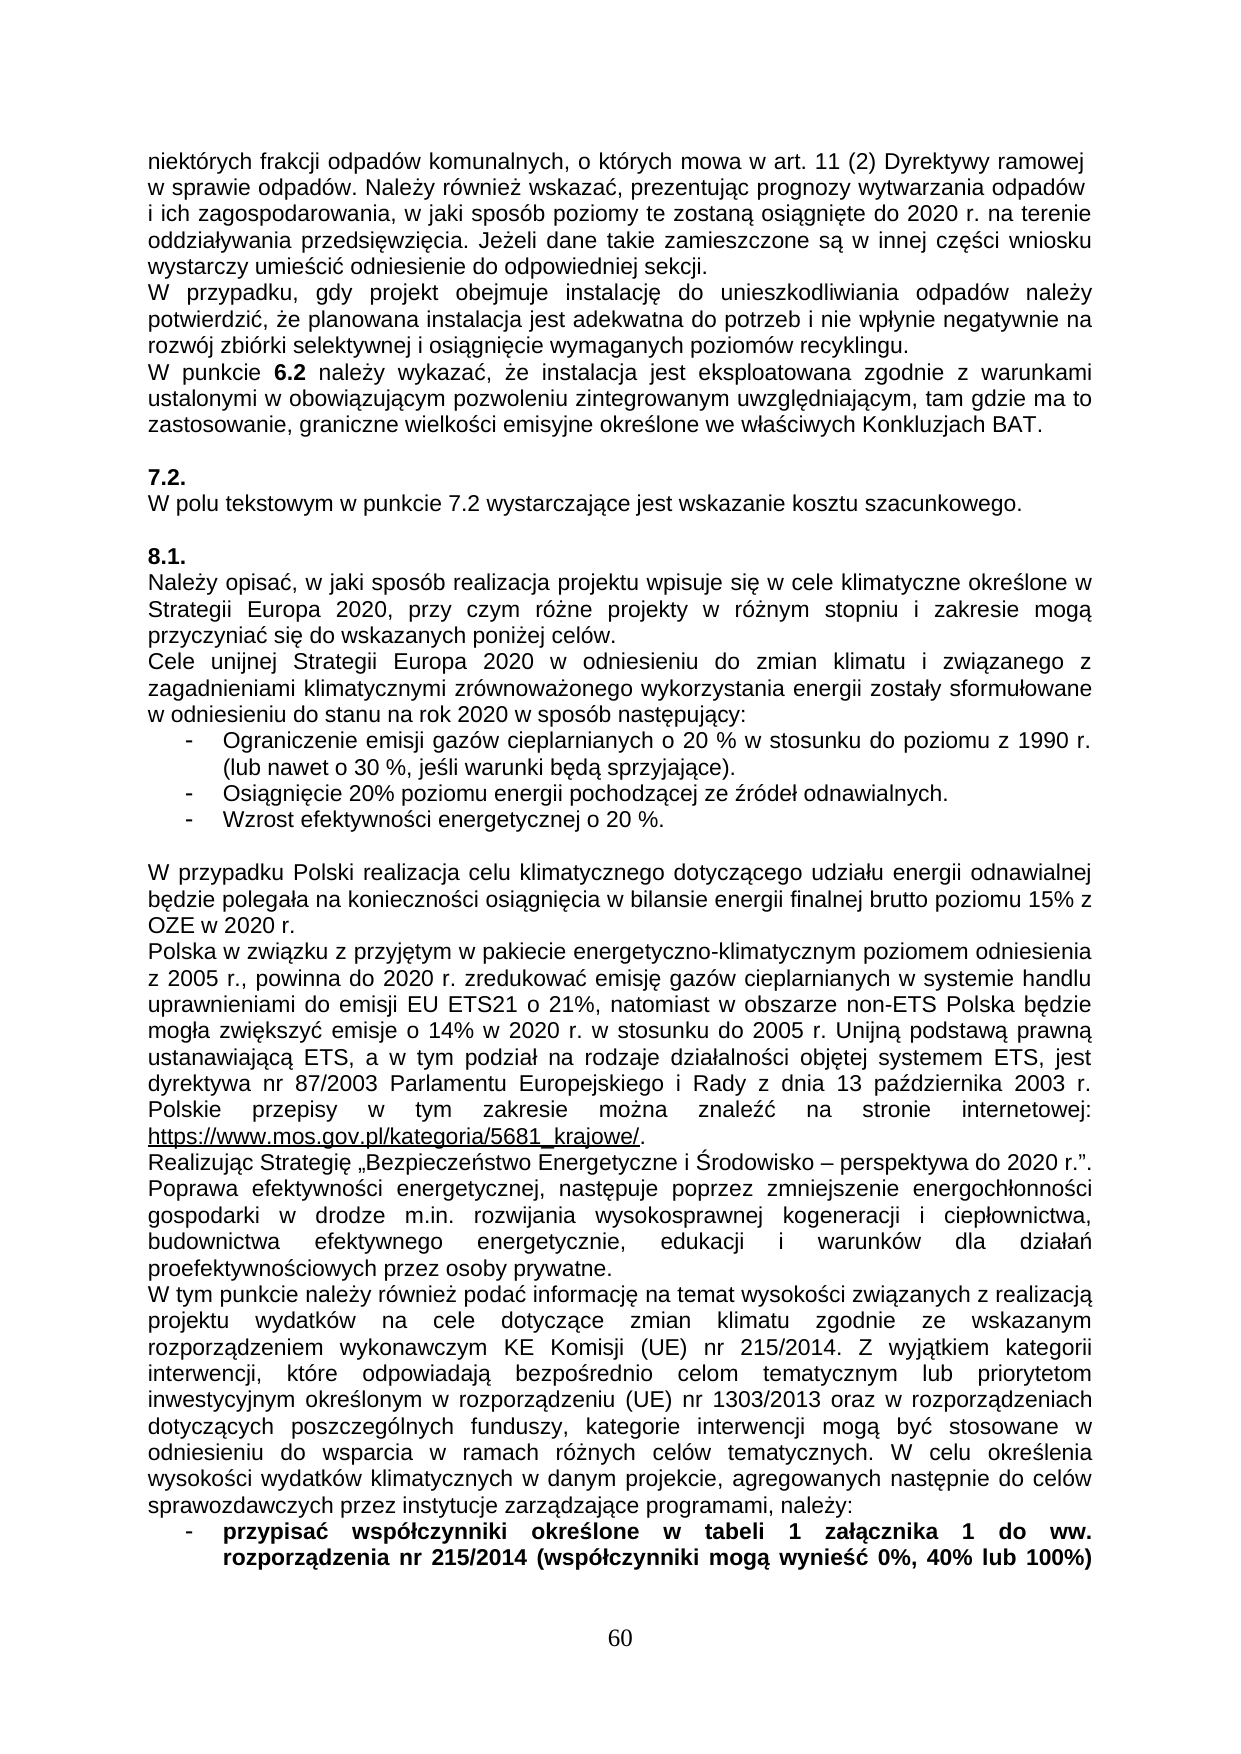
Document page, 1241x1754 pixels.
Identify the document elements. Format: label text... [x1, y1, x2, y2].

text W tym punkcie należy również podać informację na temat wysokości związanych z realizacją projektu wydatków na cele dotyczące zmian klimatu zgodnie ze wskazanym rozporządzeniem wykonawczym KE Komisji (UE) nr 215/2014. Z wyjątkiem kategorii interwencji, które odpowiadają bezpośrednio celom tematycznym lub priorytetom inwestycyjnym określonym w rozporządzeniu (UE) nr 1303/2013 oraz w rozporządzeniach dotyczących poszczególnych funduszy, kategorie interwencji mogą być stosowane w odniesieniu do wsparcia w ramach różnych celów tematycznych. W celu określenia wysokości wydatków klimatycznych w danym projekcie, agregowanych następnie do celów sprawozdawczych przez instytucje zarządzające programami, należy: [148, 1281, 1093, 1518]
text 7.2. [148, 464, 1093, 490]
text Realizując Strategię „Bezpieczeństwo Energetyczne i Środowisko – perspektywa do 2020 r.”. Poprawa efektywności energetycznej, następuje poprzez zmniejszenie energochłonności gospodarki w drodze m.in. rozwijania wysokosprawnej kogeneracji i ciepłownictwa, budownictwa efektywnego energetycznie, edukacji i warunków dla działań proefektywnościowych przez osoby prywatne. [148, 1149, 1093, 1281]
text Polska w związku z przyjętym w pakiecie energetyczno-klimatycznym poziomem odniesienia z 2005 r., powinna do 2020 r. zredukować emisję gazów cieplarnianych w systemie handlu uprawnieniami do emisji EU ETS21 o 21%, natomiast w obszarze non-ETS Polska będzie mogła zwiększyć emisje o 14% w 2020 r. w stosunku do 2005 r. Unijną podstawą prawną ustanawiającą ETS, a w tym podział na rodzaje działalności objętej systemem ETS, jest dyrektywa nr 87/2003 Parlamentu Europejskiego i Rady z dnia 13 października 2003 r. Polskie przepisy w tym zakresie można znaleźć na stronie internetowej: https://www.mos.gov.pl/kategoria/5681_krajowe/. [148, 938, 1093, 1149]
text W przypadku, gdy projekt obejmuje instalację do unieszkodliwiania odpadów należy potwierdzić, że planowana instalacja jest adekwatna do potrzeb i nie wpłynie negatywnie na rozwój zbiórki selektywnej i osiągnięcie wymaganych poziomów recyklingu. [148, 279, 1093, 358]
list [185, 1518, 1093, 1571]
text Cele unijnej Strategii Europa 2020 w odniesieniu do zmian klimatu i związanego z zagadnieniami klimatycznymi zrównoważonego wykorzystania energii zostały sformułowane w odniesieniu do stanu na rok 2020 w sposób następujący: [148, 648, 1093, 727]
text W przypadku Polski realizacja celu klimatycznego dotyczącego udziału energii odnawialnej będzie polegała na konieczności osiągnięcia w bilansie energii finalnej brutto poziomu 15% z OZE w 2020 r. [148, 859, 1093, 938]
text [148, 148, 1093, 279]
text W punkcie 6.2 należy wykazać, że instalacja jest eksploatowana zgodnie z warunkami ustalonymi w obowiązującym pozwoleniu zintegrowanym uwzględniającym, tam gdzie ma to zastosowanie, graniczne wielkości emisyjne określone we właściwych Konkluzjach BAT. [148, 358, 1093, 437]
list Ograniczenie emisji gazów cieplarnianych o 20 % w stosunku do poziomu z 1990 r. (lub nawet o 30 %, jeśli warunki będą sprzyjające). [185, 727, 1093, 780]
text 8.1. [148, 543, 1093, 569]
text Należy opisać, w jaki sposób realizacja projektu wpisuje się w cele klimatyczne określone w Strategii Europa 2020, przy czym różne projekty w różnym stopniu i zakresie mogą przyczyniać się do wskazanych poniżej celów. [148, 569, 1093, 648]
text W polu tekstowym w punkcie 7.2 wystarczające jest wskazanie kosztu szacunkowego. [148, 490, 1093, 517]
list Osiągnięcie 20% poziomu energii pochodzącej ze źródeł odnawialnych. [185, 780, 1093, 806]
list Wzrost efektywności energetycznej o 20 %. [185, 806, 1093, 833]
